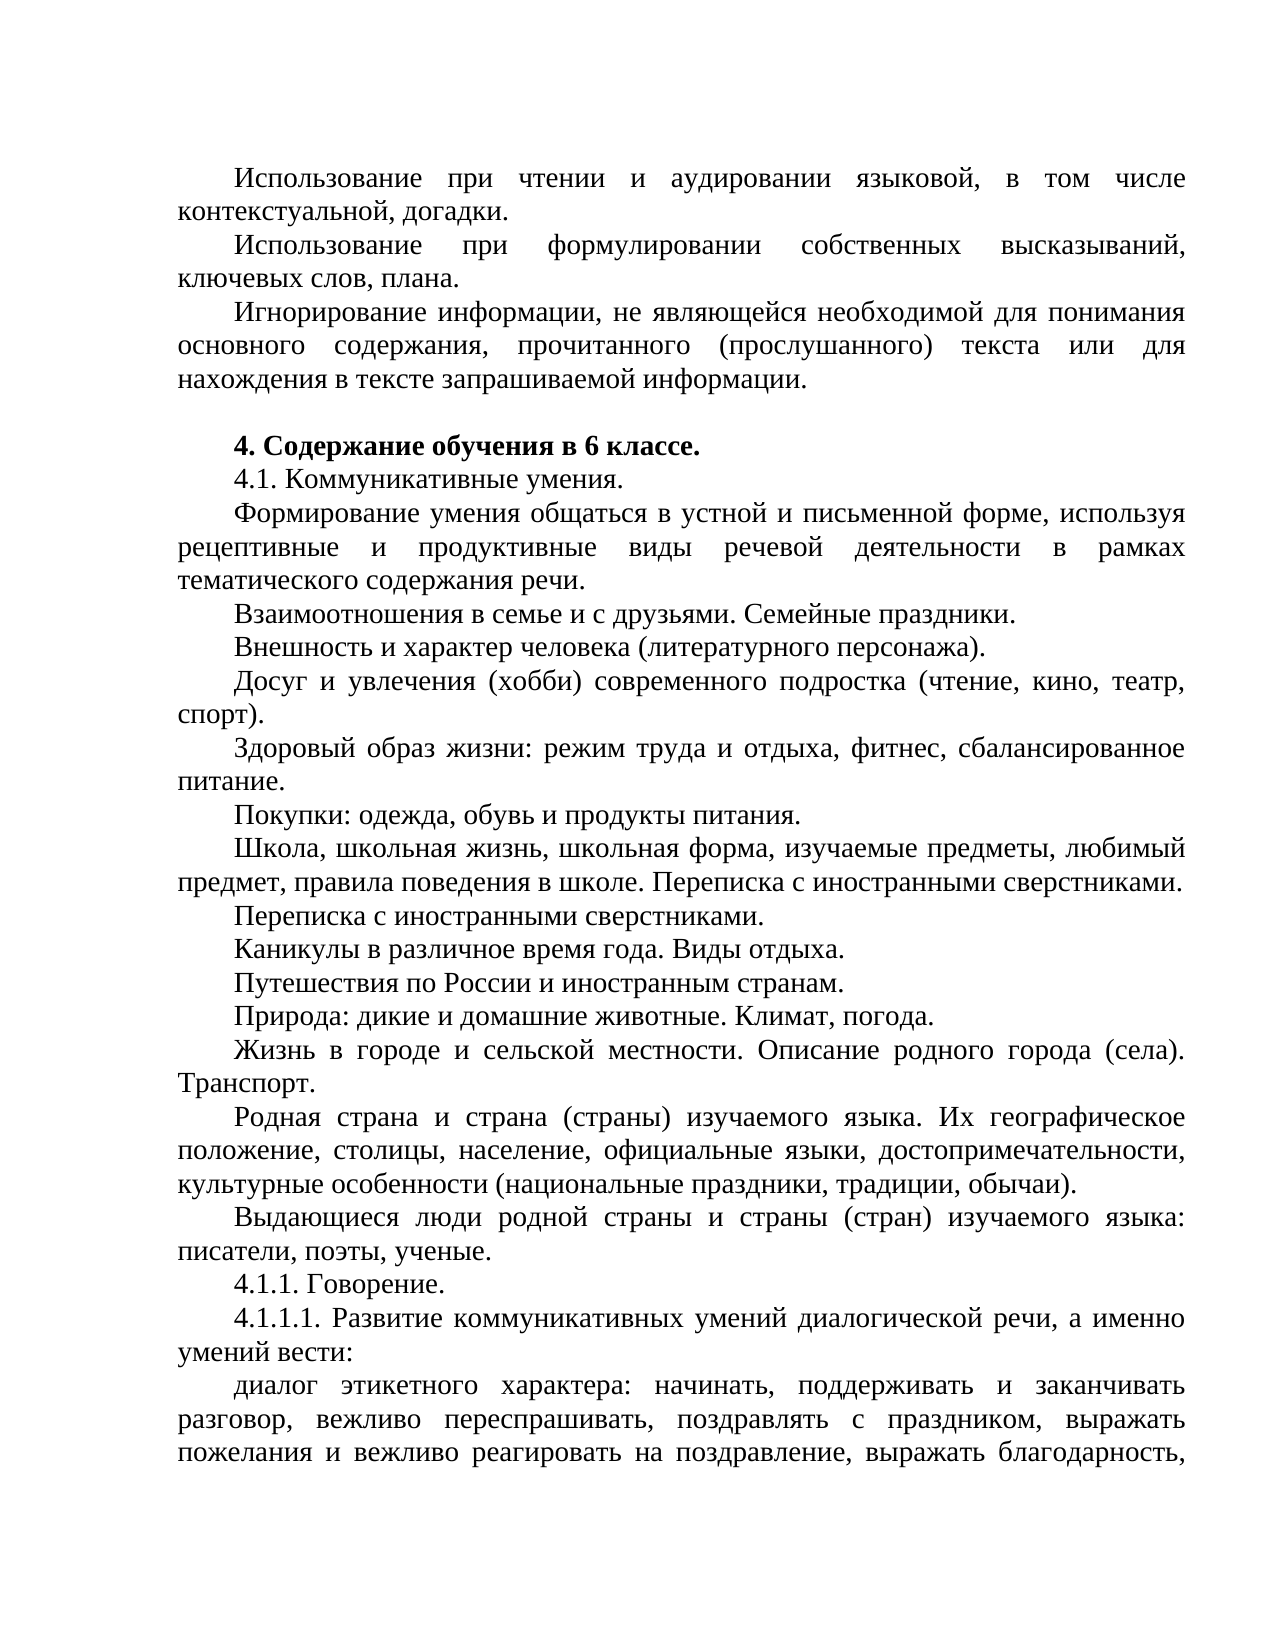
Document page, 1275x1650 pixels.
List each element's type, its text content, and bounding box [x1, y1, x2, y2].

text 4.1. Коммуникативные умения. [177, 462, 1186, 495]
text Природа: дикие и домашние животные. Климат, погода. [177, 998, 1186, 1032]
text 4.1.1.1. Развитие коммуникативных умений диалогической речи, а именно умений вести: [177, 1300, 1186, 1367]
text Жизнь в городе и сельской местности. Описание родного города (села). Транспорт. [177, 1032, 1186, 1099]
text Внешность и характер человека (литературного персонажа). [177, 629, 1186, 663]
text Покупки: одежда, обувь и продукты питания. [177, 797, 1186, 831]
text Переписка с иностранными сверстниками. [177, 898, 1186, 931]
text Путешествия по России и иностранным странам. [177, 965, 1186, 998]
text Здоровый образ жизни: режим труда и отдыха, фитнес, сбалансированное питание. [177, 730, 1186, 797]
text Использование при формулировании собственных высказываний, ключевых слов, плана. [177, 227, 1186, 294]
text 4. Содержание обучения в 6 классе. [177, 428, 1186, 462]
text Досуг и увлечения (хобби) современного подростка (чтение, кино, театр, спорт). [177, 663, 1186, 730]
text Использование при чтении и аудировании языковой, в том числе контекстуальной, догадки. [177, 160, 1186, 227]
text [177, 1367, 1186, 1468]
text Взаимоотношения в семье и с друзьями. Семейные праздники. [177, 596, 1186, 629]
text Формирование умения общаться в устной и письменной форме, используя рецептивные и продуктивные виды речевой деятельности в рамках тематического содержания речи. [177, 495, 1186, 596]
text Школа, школьная жизнь, школьная форма, изучаемые предметы, любимый предмет, правила поведения в школе. Переписка с иностранными сверстниками. [177, 831, 1186, 898]
text 4.1.1. Говорение. [177, 1267, 1186, 1300]
text Игнорирование информации, не являющейся необходимой для понимания основного содержания, прочитанного (прослушанного) текста или для нахождения в тексте запрашиваемой информации. [177, 294, 1186, 394]
text Выдающиеся люди родной страны и страны (стран) изучаемого языка: писатели, поэты, ученые. [177, 1199, 1186, 1267]
text Родная страна и страна (страны) изучаемого языка. Их географическое положение, столицы, население, официальные языки, достопримечательности, культурные особенности (национальные праздники, традиции, обычаи). [177, 1099, 1186, 1199]
text Каникулы в различное время года. Виды отдыха. [177, 931, 1186, 965]
